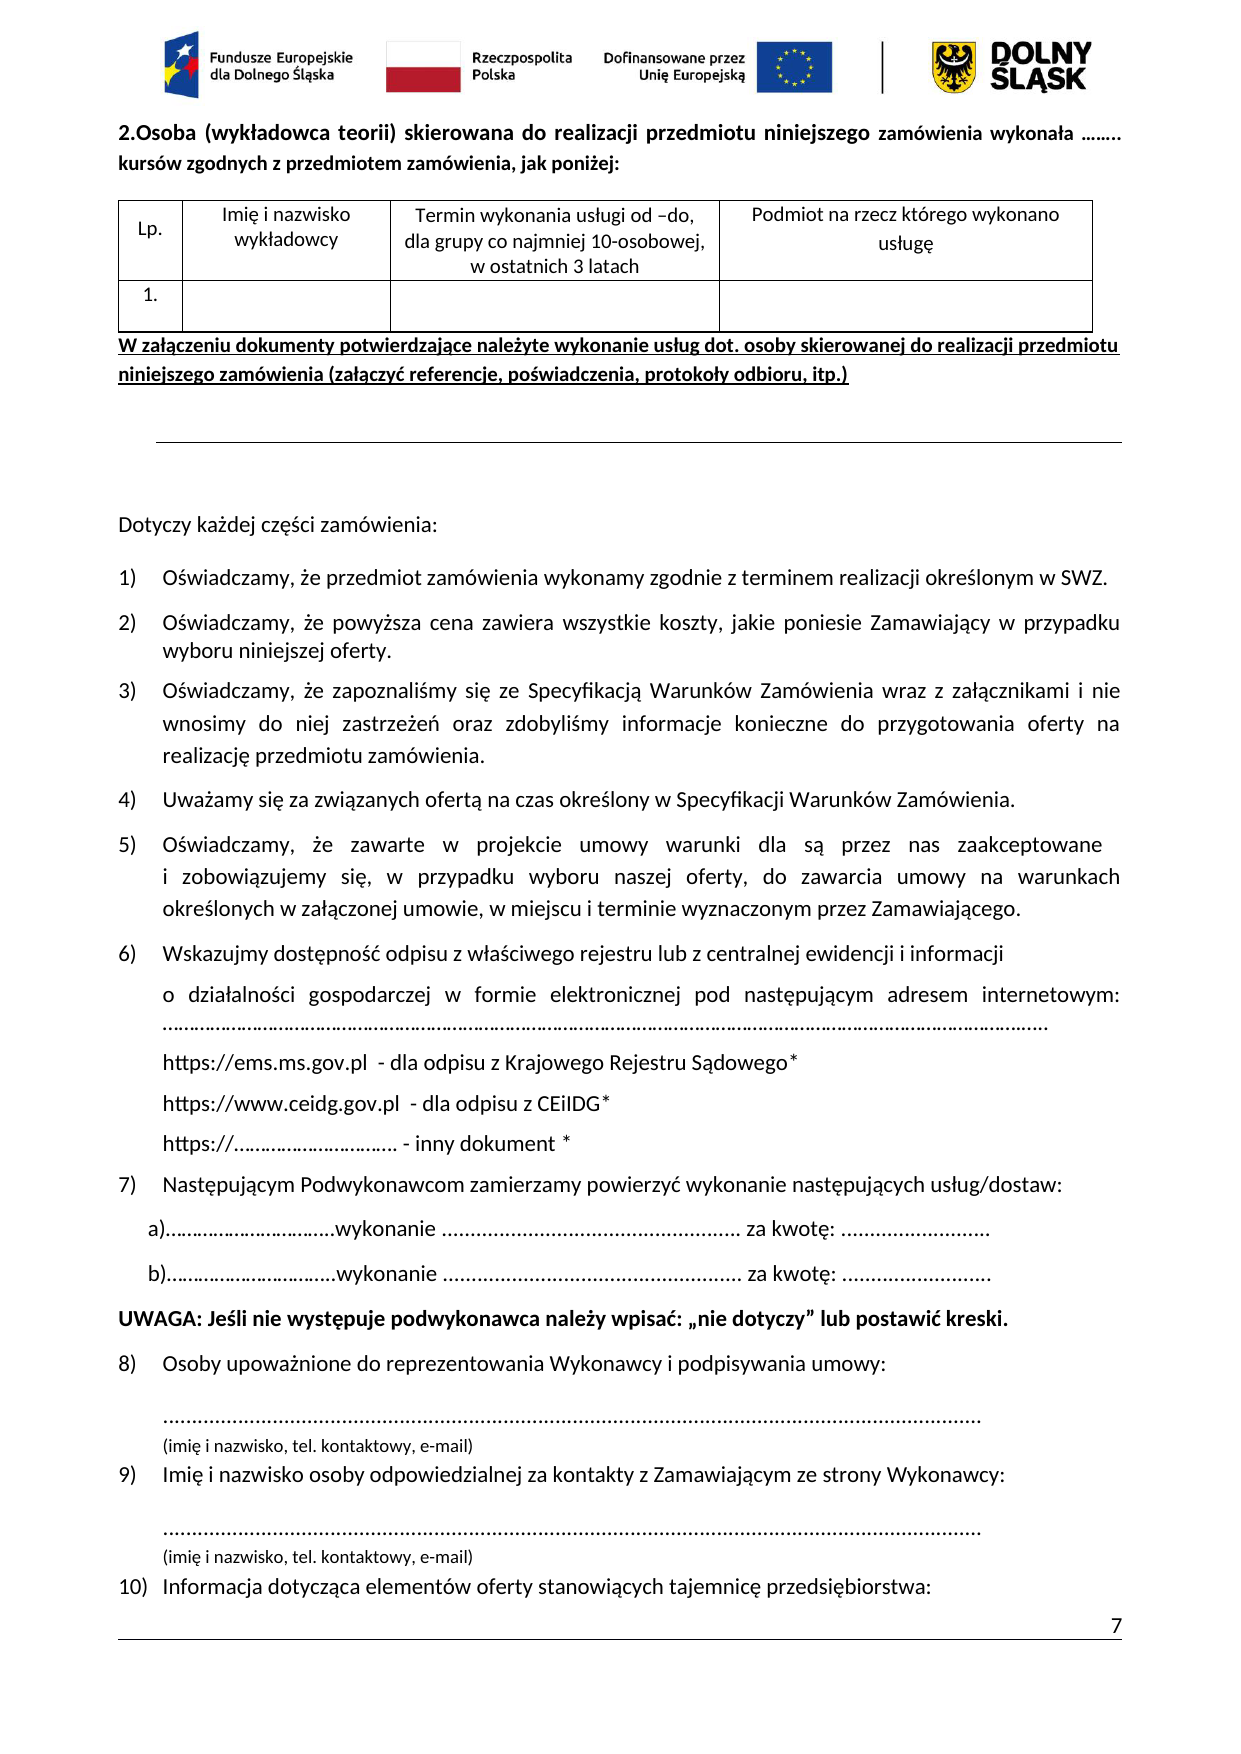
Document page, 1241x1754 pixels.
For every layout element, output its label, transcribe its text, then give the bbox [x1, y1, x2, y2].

list https://www.ceidg.gov.pl - dla odpisu z CEiIDG* [162, 1089, 1122, 1117]
list Oświadczamy, że zawarte w projekcie umowy warunki dla są przez nas zaakceptowane i zobowiązujemy się, w przypadku wyboru naszej oferty, do zawarcia umowy na warunkach określonych w załączonej umowie, w miejscu i terminie wyznaczonym przez Zamawiającego. [118, 830, 1122, 923]
text W załączeniu dokumenty potwierdzające należyte wykonanie usług dot. osoby skierowanej do realizacji przedmiotu niniejszego zamówienia (załączyć referencje, poświadczenia, protokoły odbioru, itp.) [118, 332, 1122, 387]
text a)…………………………..wykonanie .................................................... za kwotę: .......................... [118, 1214, 1122, 1243]
text b)…………………………..wykonanie .................................................... za kwotę: .......................... [118, 1259, 1122, 1287]
list https://ems.ms.gov.pl - dla odpisu z Krajowego Rejestru Sądowego* [162, 1048, 1122, 1076]
table_header Termin wykonania usługi od –do, dla grupy co najmniej 10-osobowej, w ostatnich 3 latach [391, 201, 719, 280]
text Dotyczy każdej części zamówienia: [118, 510, 1122, 538]
table_cell [720, 281, 1092, 331]
list Osoby upoważnione do reprezentowania Wykonawcy i podpisywania umowy: [118, 1349, 1122, 1377]
list Uważamy się za związanych ofertą na czas określony w Specyfikacji Warunków Zamówienia. [118, 786, 1122, 813]
list Oświadczamy, że powyższa cena zawiera wszystkie koszty, jakie poniesie Zamawiający w przypadku wyboru niniejszej oferty. [118, 608, 1122, 664]
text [118, 1513, 1122, 1541]
table_cell [183, 281, 390, 331]
list https://…………………………. - inny dokument * [162, 1129, 1122, 1157]
list Wskazujmy dostępność odpisu z właściwego rejestru lub z centralnej ewidencji i informacji [118, 939, 1122, 967]
list Informacja dotycząca elementów oferty stanowiących tajemnicę przedsiębiorstwa: [118, 1572, 1122, 1600]
list Imię i nazwisko osoby odpowiedzialnej za kontakty z Zamawiającym ze strony Wykonawcy: [118, 1460, 1122, 1488]
text (imię i nazwisko, tel. kontaktowy, e-mail) [118, 1434, 1122, 1457]
table_header Imię i nazwisko wykładowcy [183, 201, 390, 280]
text (imię i nazwisko, tel. kontaktowy, e-mail) [118, 1545, 1122, 1568]
text .............................................................................................................................................. [118, 1402, 1122, 1430]
list Następującym Podwykonawcom zamierzamy powierzyć wykonanie następujących usług/dostaw: [118, 1170, 1122, 1198]
list Oświadczamy, że przedmiot zamówienia wykonamy zgodnie z terminem realizacji określonym w SWZ. [118, 563, 1122, 591]
table_header Lp. [119, 201, 182, 280]
table_header Podmiot na rzecz którego wykonano usługę [720, 201, 1092, 280]
table_cell [391, 281, 719, 331]
list Oświadczamy, że zapoznaliśmy się ze Specyfikacją Warunków Zamówienia wraz z załącznikami i nie wnosimy do niej zastrzeżeń oraz zdobyliśmy informacje konieczne do przygotowania oferty na realizację przedmiotu zamówienia. [118, 676, 1122, 769]
list o działalności gospodarczej w formie elektronicznej pod następującym adresem internetowym: ……………………………………………………………………………………………………………………………………………….….. [162, 980, 1122, 1036]
text UWAGA: Jeśli nie występuje podwykonawca należy wpisać: „nie dotyczy” lub postawić kreski. [118, 1304, 1122, 1332]
text 2.Osoba (wykładowca teorii) skierowana do realizacji przedmiotu niniejszego zamówienia wykonała …….. kursów zgodnych z przedmiotem zamówienia, jak poniżej: [118, 118, 1122, 175]
table_cell 1. [119, 281, 182, 331]
